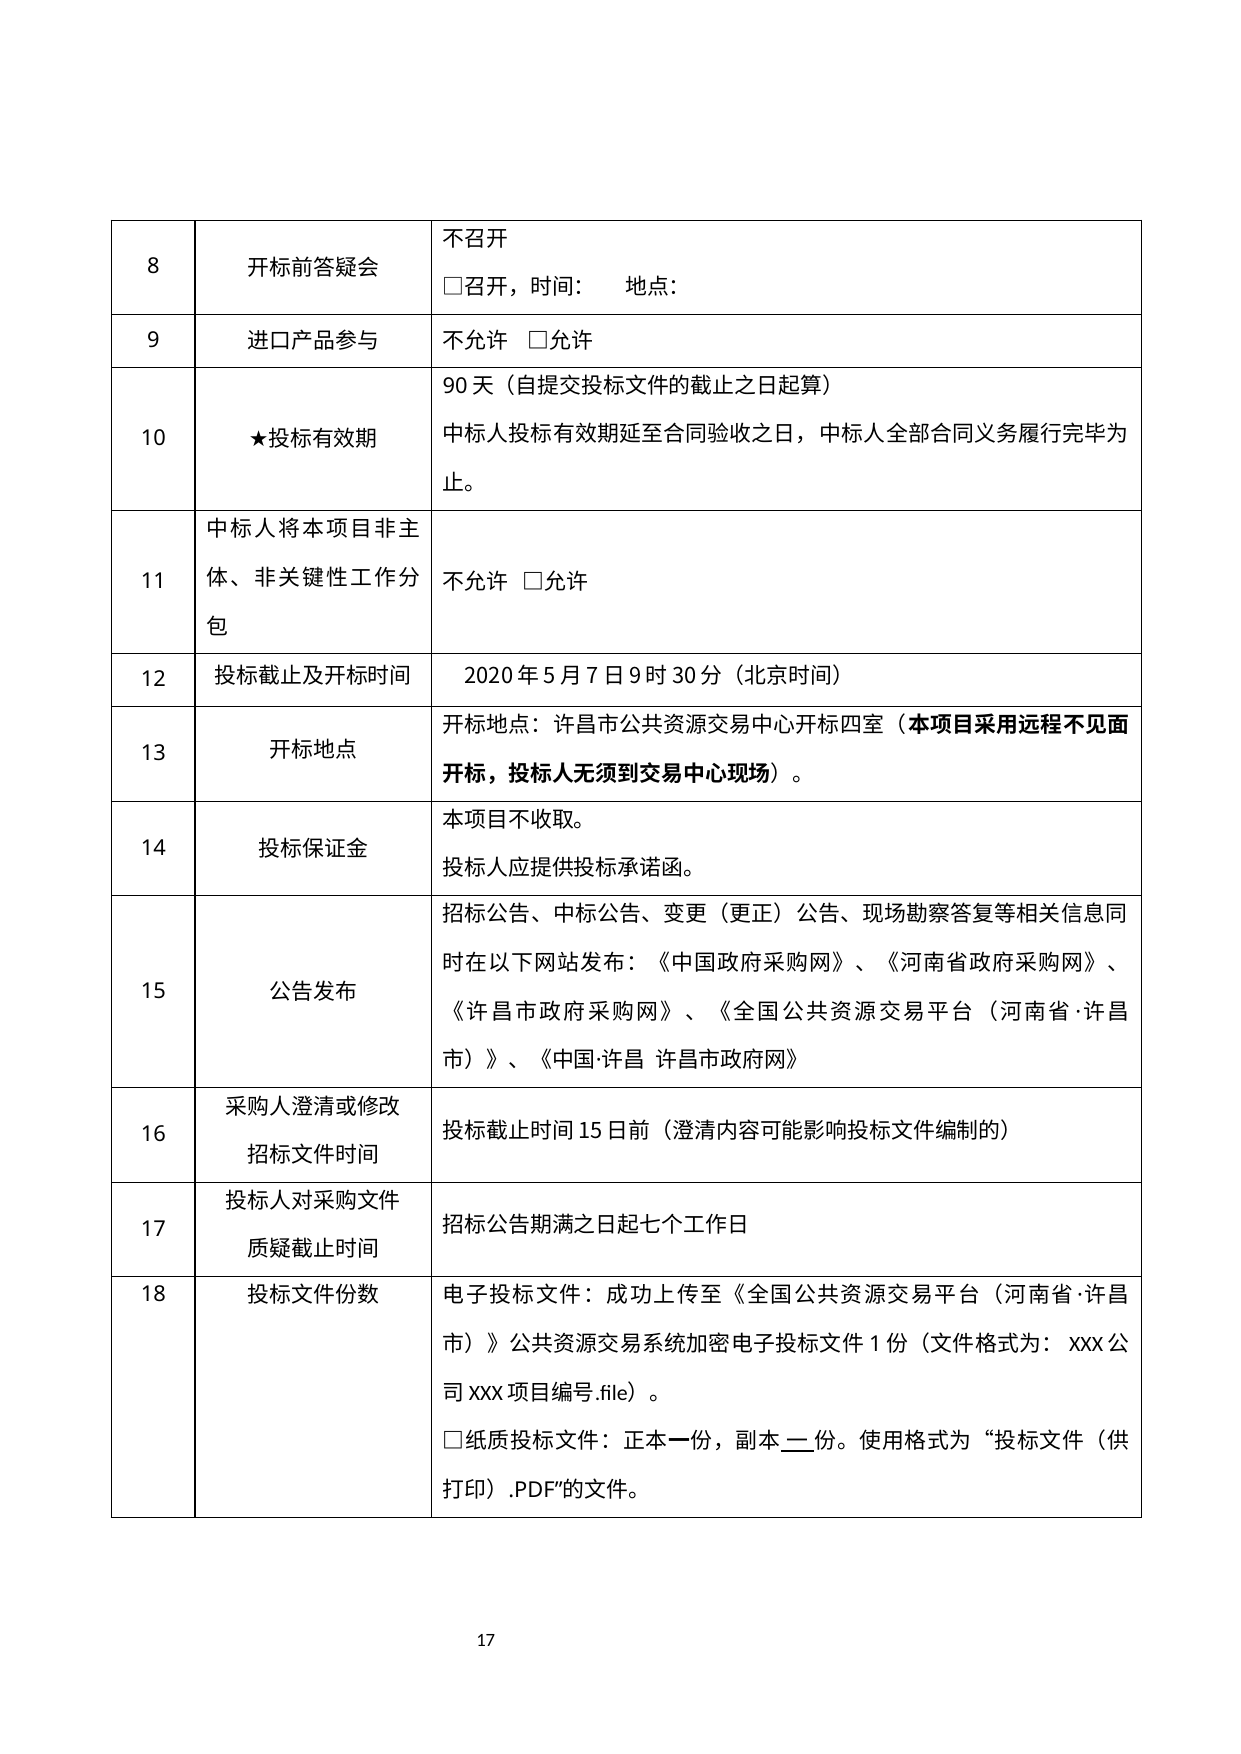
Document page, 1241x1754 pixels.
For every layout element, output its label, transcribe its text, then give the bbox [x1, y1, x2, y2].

table_cell 投标截止及开标时间 [196, 654, 431, 706]
table_cell ★投标有效期 [196, 368, 431, 510]
table_cell 18 [112, 1277, 194, 1517]
table_cell 公告发布 [196, 896, 431, 1087]
table_cell 17 [112, 1183, 194, 1276]
table_cell 招标公告期满之日起七个工作日 [432, 1183, 1141, 1276]
table_cell 16 [112, 1088, 194, 1182]
table_cell 采购人澄清或修改 招标文件时间 [196, 1088, 431, 1182]
table_cell 本项目不收取。 投标人应提供投标承诺函。 [432, 802, 1141, 895]
table_cell 开标地点 [196, 707, 431, 801]
table_cell 12 [112, 654, 194, 706]
table_cell 15 [112, 896, 194, 1087]
table_cell 投标文件份数 [196, 1277, 431, 1517]
table_cell 招标公告、中标公告、变更（更正）公告、现场勘察答复等相关信息同时在以下网站发布：《中国政府采购网》、《河南省政府采购网》、《许昌市政府采购网》、《全国公共资源交易平台（河南省·许昌市）》、《中国·许昌 许昌市政府网》 [432, 896, 1141, 1087]
table_cell 投标保证金 [196, 802, 431, 895]
table_cell 9 [112, 315, 194, 367]
table_cell 不允许 □允许 [432, 511, 1141, 653]
table_cell 投标截止时间15日前（澄清内容可能影响投标文件编制的） [432, 1088, 1141, 1182]
table_cell 13 [112, 707, 194, 801]
table_cell 进口产品参与 [196, 315, 431, 367]
table_cell 不允许 □允许 [432, 315, 1141, 367]
table_cell 投标人对采购文件 质疑截止时间 [196, 1183, 431, 1276]
table_cell 中标人将本项目非主体、非关键性工作分包 [196, 511, 431, 653]
table_cell 8 [112, 221, 194, 314]
table_cell 14 [112, 802, 194, 895]
table_cell 不召开 □召开，时间： 地点： [432, 221, 1141, 314]
table_cell 开标地点：许昌市公共资源交易中心开标四室（本项目采用远程不见面开标，投标人无须到交易中心现场）。 [432, 707, 1141, 801]
table_cell 开标前答疑会 [196, 221, 431, 314]
table_cell 11 [112, 511, 194, 653]
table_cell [432, 1277, 1141, 1517]
table_cell 90天（自提交投标文件的截止之日起算） 中标人投标有效期延至合同验收之日，中标人全部合同义务履行完毕为止。 [432, 368, 1141, 510]
table_cell 2020年5月7日9时30分（北京时间） [432, 654, 1141, 706]
table_cell 10 [112, 368, 194, 510]
